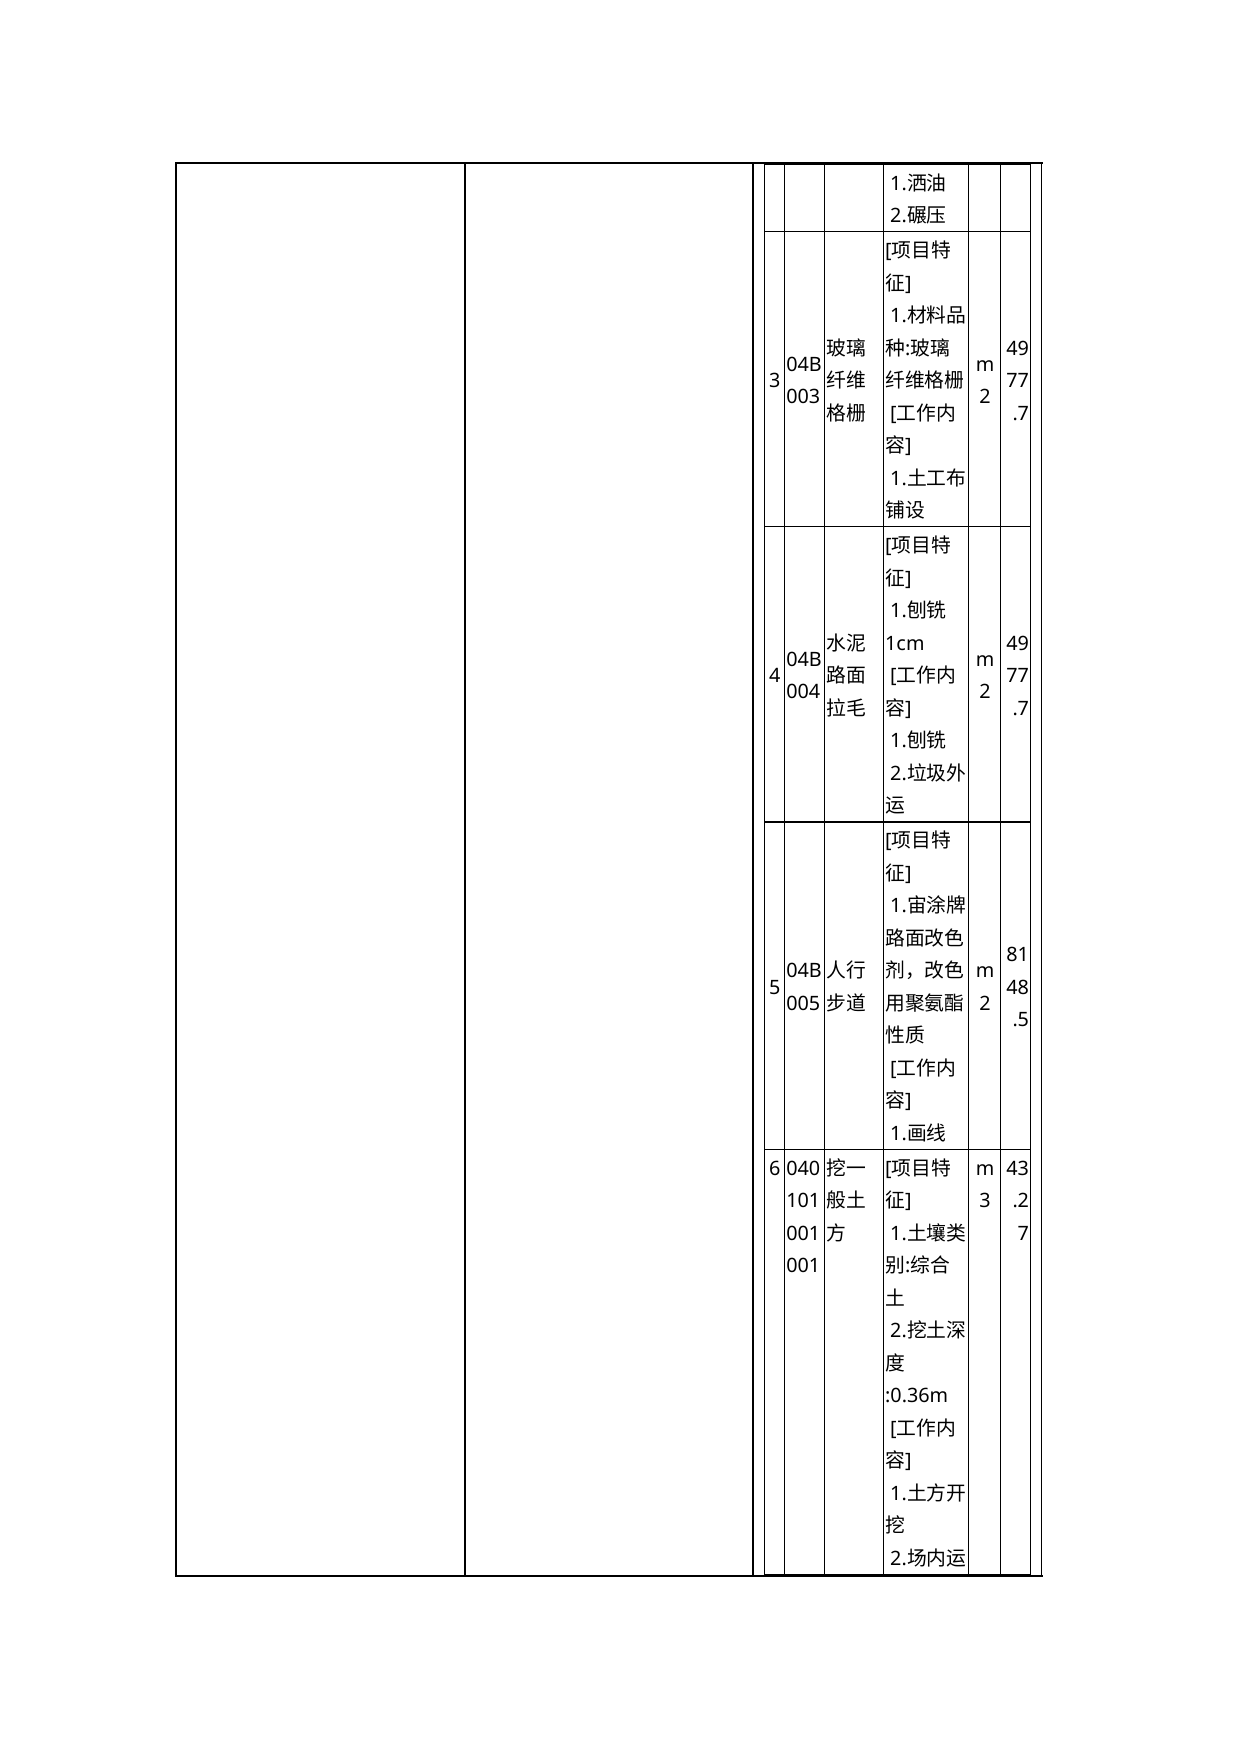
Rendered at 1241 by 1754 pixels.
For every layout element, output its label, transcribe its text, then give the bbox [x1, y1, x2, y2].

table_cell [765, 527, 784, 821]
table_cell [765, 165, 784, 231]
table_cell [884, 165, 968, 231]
table_cell 1 [177, 164, 464, 1575]
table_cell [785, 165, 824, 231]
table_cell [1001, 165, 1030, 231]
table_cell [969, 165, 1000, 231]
table_cell [466, 164, 752, 1575]
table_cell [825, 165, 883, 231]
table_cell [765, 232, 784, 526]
